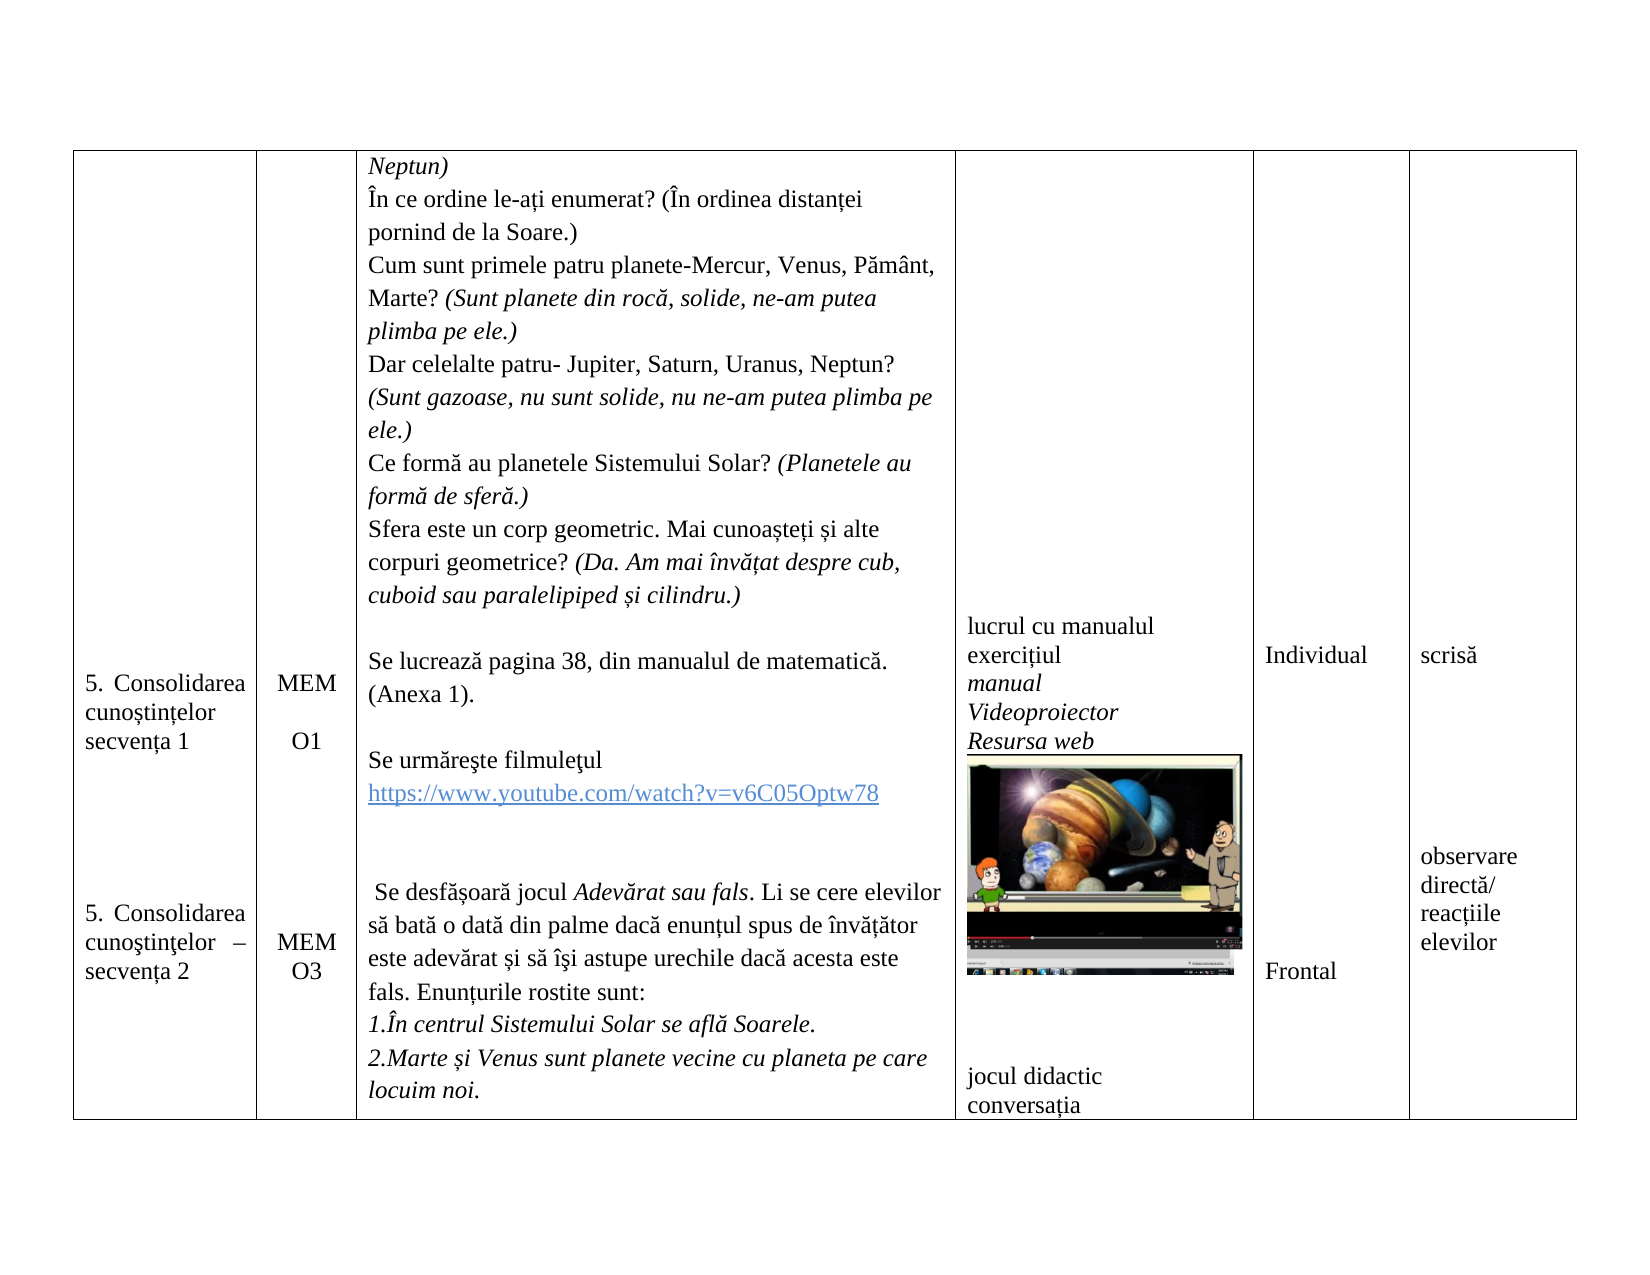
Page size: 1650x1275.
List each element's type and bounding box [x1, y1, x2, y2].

picture [967, 754, 1243, 975]
table_cell [357, 151, 955, 1119]
table_cell [257, 151, 356, 1119]
table_cell [1254, 151, 1409, 1119]
table_cell [1410, 151, 1576, 1119]
table_cell [956, 151, 1253, 1119]
table_cell [74, 151, 256, 1119]
